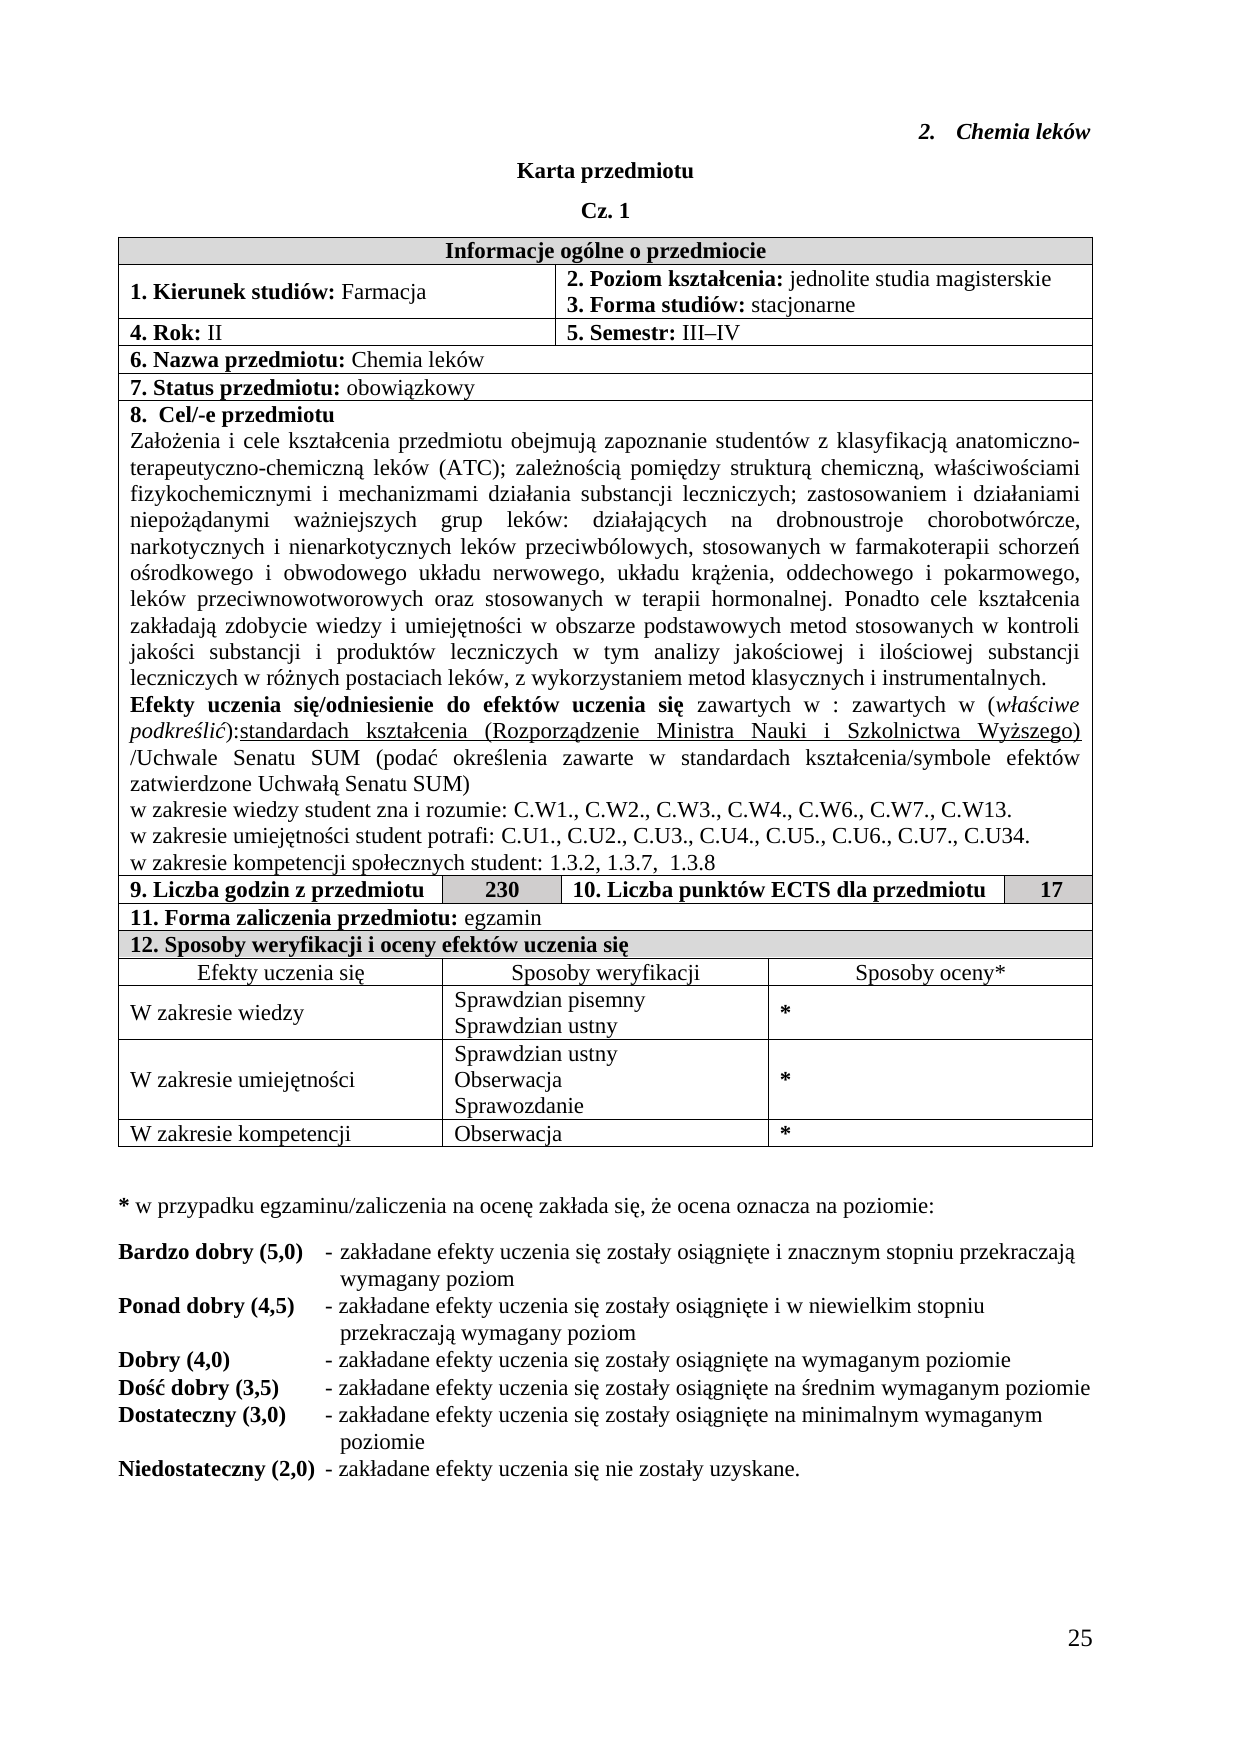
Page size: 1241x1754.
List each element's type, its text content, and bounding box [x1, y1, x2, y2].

table_cell Sprawdzian ustny Obserwacja Sprawozdanie [443, 1040, 768, 1119]
table_cell Efekty uczenia się [119, 959, 442, 985]
table_cell 12. Sposoby weryfikacji i oceny efektów uczenia się [119, 931, 1092, 957]
table_cell W zakresie wiedzy [119, 986, 442, 1039]
table_cell 10. Liczba punktów ECTS dla przedmiotu [562, 876, 1004, 903]
table_cell * [769, 986, 1092, 1039]
table_cell 2. Poziom kształcenia: jednolite studia magisterskie 3. Forma studiów: stacjonarne [556, 265, 1092, 318]
table_cell 6. Nazwa przedmiotu: Chemia leków [119, 346, 1092, 372]
table_cell 7. Status przedmiotu: obowiązkowy [119, 374, 1092, 400]
text Karta przedmiotu [118, 158, 1092, 184]
table_cell Efekty uczenia się/odniesienie do efektów uczenia się zawartych w : zawartych w (właściwe podkreślić):standardach kształcenia (Rozporządzenie Ministra Nauki i Szkolnictwa Wyższego) /Uchwale Senatu SUM (podać określenia zawarte w standardach kształcenia/symbole efektów zatwierdzone Uchwałą Senatu SUM) w zakresie wiedzy student zna i rozumie: C.W1., C.W2., C.W3., C.W4., C.W6., C.W7., C.W13. w zakresie umiejętności student potrafi: C.U1., C.U2., C.U3., C.U4., C.U5., C.U6., C.U7., C.U34. w zakresie kompetencji społecznych student: 1.3.2, 1.3.7, 1.3.8 [119, 691, 1092, 875]
table_cell 1. Kierunek studiów: Farmacja [119, 265, 555, 318]
text Cz. 1 [118, 197, 1092, 223]
table_cell W zakresie umiejętności [119, 1040, 442, 1119]
text * w przypadku egzaminu/zaliczenia na ocenę zakłada się, że ocena oznacza na poziomie: [118, 1192, 1092, 1219]
table_cell * [769, 1120, 1092, 1146]
table_cell 9. Liczba godzin z przedmiotu [119, 876, 442, 903]
table_cell 230 [443, 876, 561, 903]
text Niedostateczny (2,0) - zakładane efekty uczenia się nie zostały uzyskane. [118, 1454, 1092, 1481]
table_cell 8. Cel/-e przedmiotu Założenia i cele kształcenia przedmiotu obejmują zapoznanie studentów z klasyfikacją anatomiczno-terapeutyczno-chemiczną leków (ATC); zależnością pomiędzy strukturą chemiczną, właściwościami fizykochemicznymi i mechanizmami działania substancji leczniczych; zastosowaniem i działaniami niepożądanymi ważniejszych grup leków: działających na drobnoustroje chorobotwórcze, narkotycznych i nienarkotycznych leków przeciwbólowych, stosowanych w farmakoterapii schorzeń ośrodkowego i obwodowego układu nerwowego, układu krążenia, oddechowego i pokarmowego, leków przeciwnowotworowych oraz stosowanych w terapii hormonalnej. Ponadto cele kształcenia zakładają zdobycie wiedzy i umiejętności w obszarze podstawowych metod stosowanych w kontroli jakości substancji i produktów leczniczych w tym analizy jakościowej i ilościowej substancji leczniczych w różnych postaciach leków, z wykorzystaniem metod klasycznych i instrumentalnych. [119, 401, 1092, 691]
table_cell Sposoby weryfikacji [443, 959, 768, 985]
table_cell 17 [1005, 876, 1092, 903]
table_cell * [769, 1040, 1092, 1119]
text Ponad dobry (4,5) - zakładane efekty uczenia się zostały osiągnięte i w niewielkim stopniu przekraczają wymagany poziom [118, 1292, 1092, 1346]
table_cell 5. Semestr: III–IV [556, 319, 1092, 345]
table_cell 4. Rok: II [119, 319, 555, 345]
list Chemia leków [156, 118, 1092, 144]
table_cell Sprawdzian pisemny Sprawdzian ustny [443, 986, 768, 1039]
text Bardzo dobry (5,0) - zakładane efekty uczenia się zostały osiągnięte i znacznym stopniu przekraczają wymagany poziom [118, 1237, 1092, 1292]
table_cell W zakresie kompetencji [119, 1120, 442, 1146]
table_cell Obserwacja [443, 1120, 768, 1146]
table_header Informacje ogólne o przedmiocie [119, 238, 1092, 264]
text Dostateczny (3,0) - zakładane efekty uczenia się zostały osiągnięte na minimalnym wymaganym poziomie [118, 1400, 1092, 1454]
table_cell Sposoby oceny* [769, 959, 1092, 985]
text Dość dobry (3,5) - zakładane efekty uczenia się zostały osiągnięte na średnim wymaganym poziomie [118, 1373, 1092, 1400]
table_cell 11. Forma zaliczenia przedmiotu: egzamin [119, 904, 1092, 930]
text Dobry (4,0) - zakładane efekty uczenia się zostały osiągnięte na wymaganym poziomie [118, 1346, 1092, 1373]
